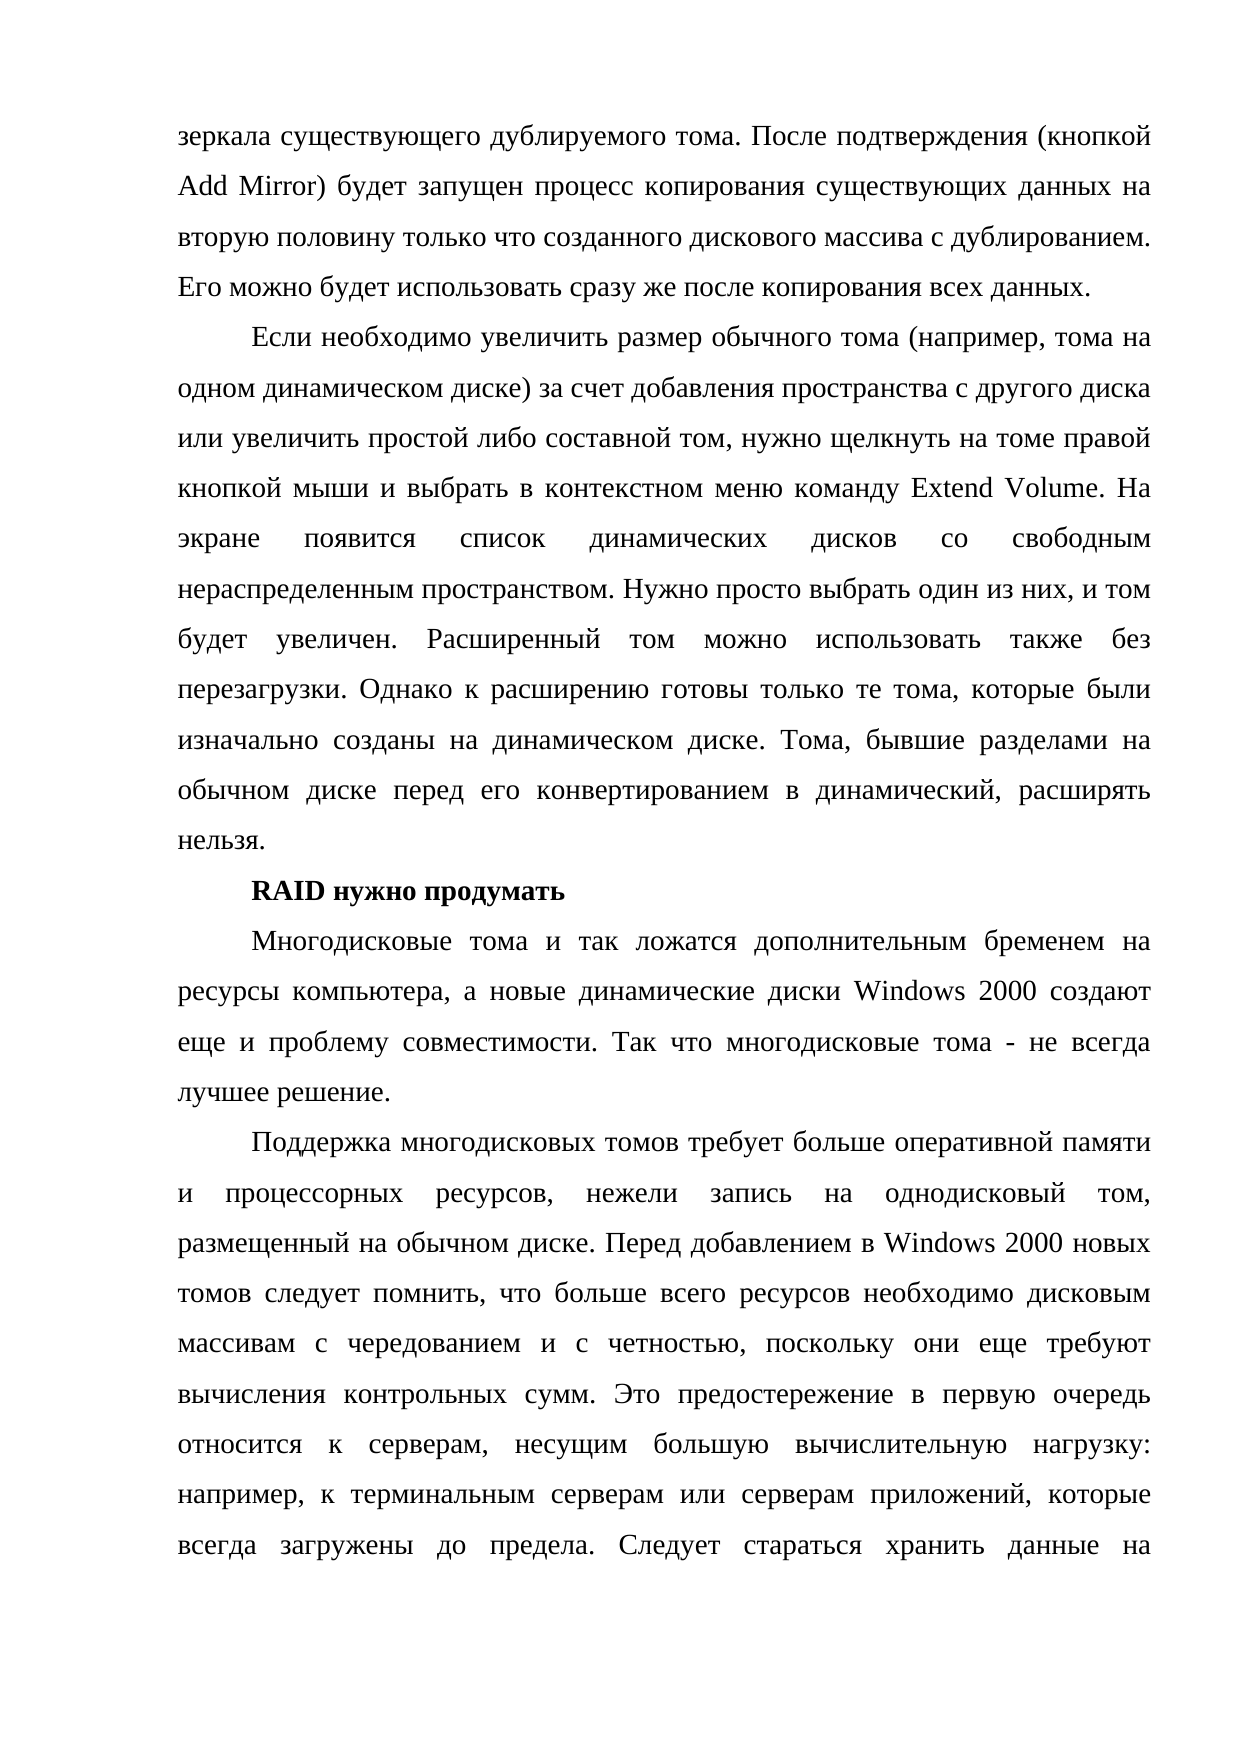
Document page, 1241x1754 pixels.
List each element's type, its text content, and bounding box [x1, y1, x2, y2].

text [177, 1124, 1152, 1560]
text RAID нужно продумать [177, 873, 1152, 906]
text Многодисковые тома и так ложатся дополнительным бременем на ресурсы компьютера, а новые динамические диски Windows 2000 создают еще и проблему совместимости. Так что многодисковые тома - не всегда лучшее решение. [177, 923, 1152, 1108]
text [177, 118, 1152, 303]
text Если необходимо увеличить размер обычного тома (например, тома на одном динамическом диске) за счет добавления пространства с другого диска или увеличить простой либо составной том, нужно щелкнуть на томе правой кнопкой мыши и выбрать в контекстном меню команду Extend Volume. На экране появится список динамических дисков со свободным нераспределенным пространством. Нужно просто выбрать один из них, и том будет увеличен. Расширенный том можно использовать также без перезагрузки. Однако к расширению готовы только те тома, которые были изначально созданы на динамическом диске. Тома, бывшие разделами на обычном диске перед его конвертированием в динамический, расширять нельзя. [177, 319, 1152, 856]
